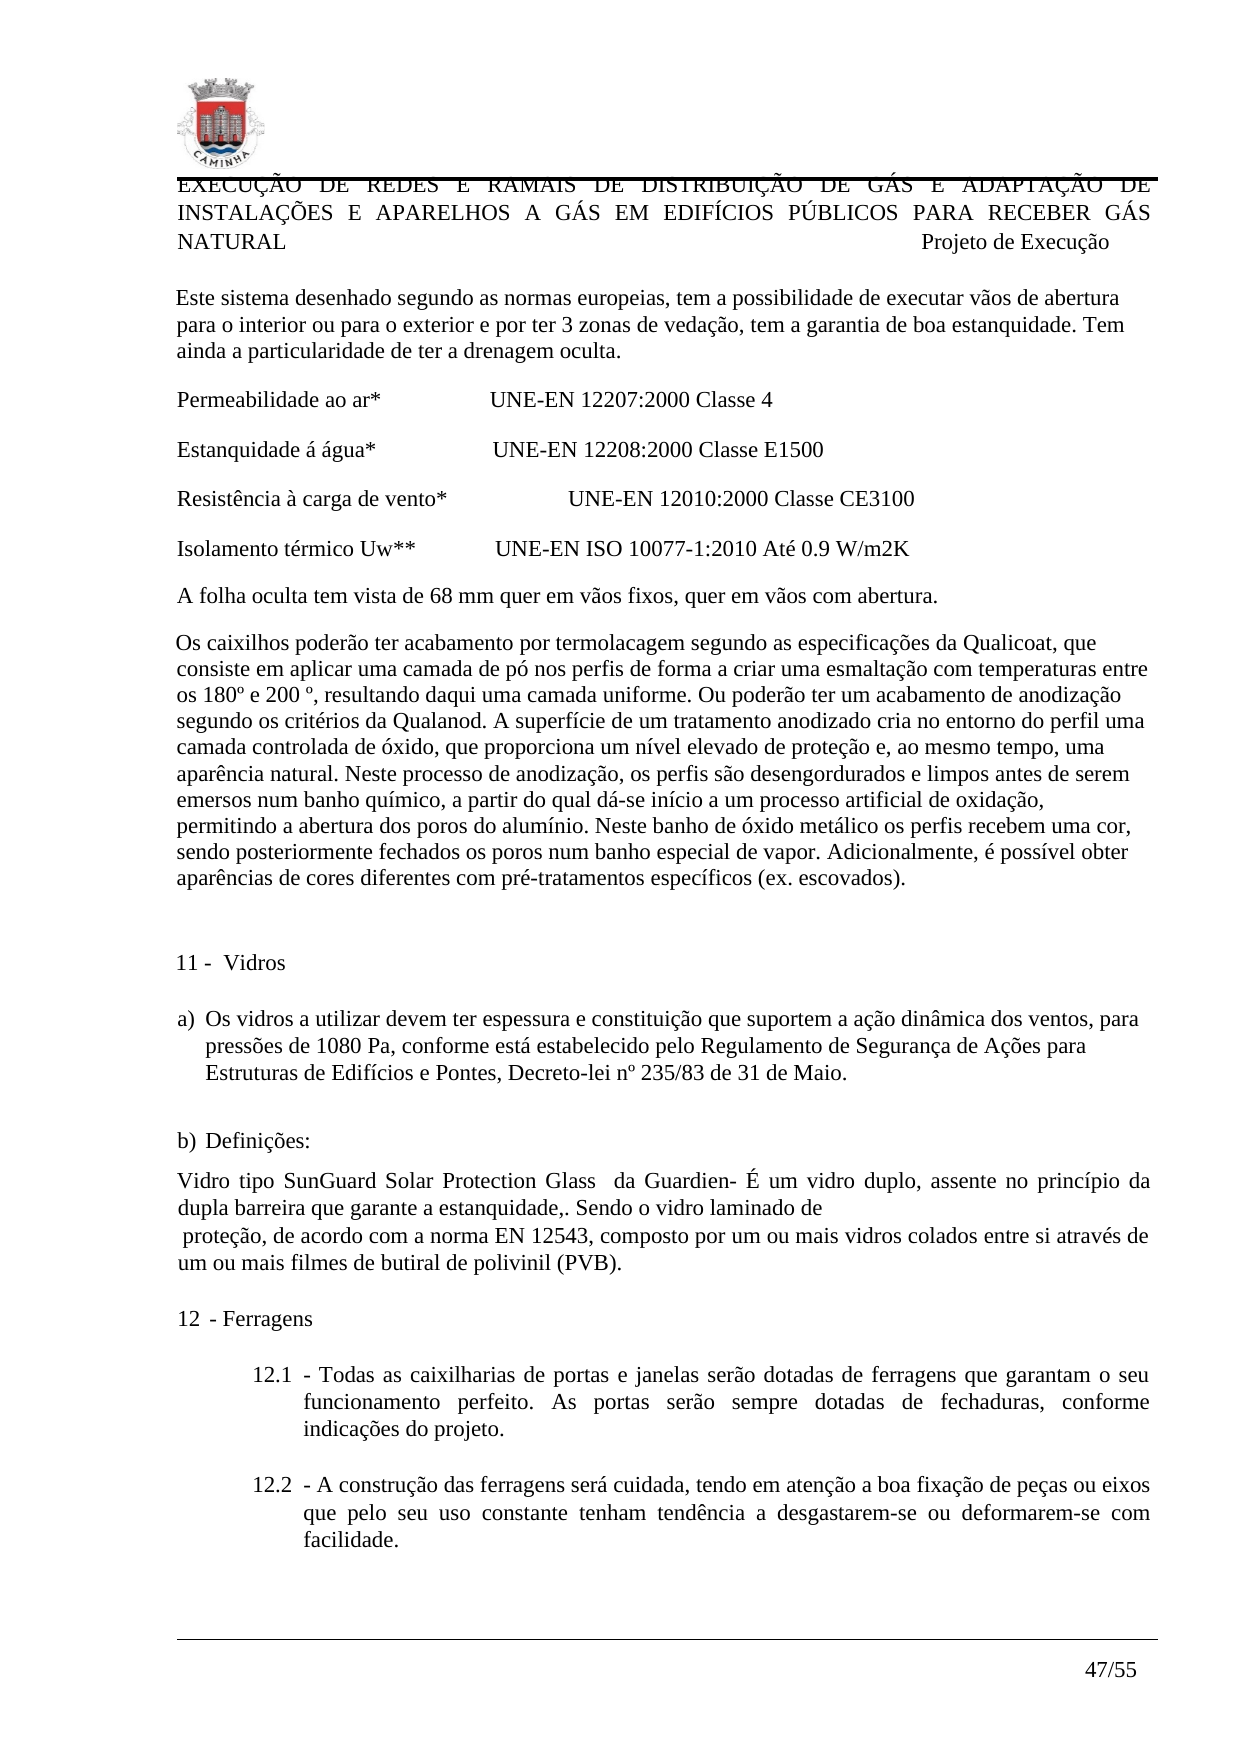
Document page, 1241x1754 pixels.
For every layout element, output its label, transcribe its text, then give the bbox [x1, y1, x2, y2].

text proteção, de acordo com a norma EN 12543, composto por um ou mais vidros colados entre si através de um ou mais filmes de butiral de polivinil (PVB). [177, 1222, 1152, 1275]
list Os vidros a utilizar devem ter espessura e constituição que suportem a ação dinâmica dos ventos, para pressões de 1080 Pa, conforme está estabelecido pelo Regulamento de Segurança de Ações para Estruturas de Edifícios e Pontes, Decreto-lei nº 235/83 de 31 de Maio. [177, 1005, 1152, 1086]
list - A construção das ferragens será cuidada, tendo em atenção a boa fixação de peças ou eixos que pelo seu uso constante tenham tendência a desgastarem-se ou deformarem-se com facilidade. [252, 1471, 1152, 1552]
text Estanquidade á água* UNE-EN 12208:2000 Classe E1500 [177, 436, 1152, 462]
text Resistência à carga de vento* UNE-EN 12010:2000 Classe CE3100 [177, 485, 1152, 512]
picture [177, 78, 265, 169]
list Definições: [177, 1127, 1152, 1153]
text Isolamento térmico Uw** UNE-EN ISO 10077-1:2010 Até 0.9 W/m2K [177, 535, 1152, 561]
list - Todas as caixilharias de portas e janelas serão dotadas de ferragens que garantam o seu funcionamento perfeito. As portas serão sempre dotadas de fechaduras, conforme indicações do projeto. [252, 1361, 1152, 1442]
text Os caixilhos poderão ter acabamento por termolacagem segundo as especificações da Qualicoat, que consiste em aplicar uma camada de pó nos perfis de forma a criar uma esmaltação com temperaturas entre os 180º e 200 º, resultando daqui uma camada uniforme. Ou poderão ter um acabamento de anodização segundo os critérios da Qualanod. A superfície de um tratamento anodizado cria no entorno do perfil uma camada controlada de óxido, que proporciona um nível elevado de proteção e, ao mesmo tempo, uma aparência natural. Neste processo de anodização, os perfis são desengordurados e limpos antes de serem emersos num banho químico, a partir do qual dá-se início a um processo artificial de oxidação, permitindo a abertura dos poros do alumínio. Neste banho de óxido metálico os perfis recebem uma cor, sendo posteriormente fechados os poros num banho especial de vapor. Adicionalmente, é possível obter aparências de cores diferentes com pré-tratamentos específicos (ex. escovados). [175, 629, 1152, 891]
list - Ferragens [177, 1305, 1152, 1331]
text A folha oculta tem vista de 68 mm quer em vãos fixos, quer em vãos com abertura. [177, 582, 1152, 609]
text Este sistema desenhado segundo as normas europeias, tem a possibilidade de executar vãos de abertura para o interior ou para o exterior e por ter 3 zonas de vedação, tem a garantia de boa estanquidade. Tem ainda a particularidade de ter a drenagem oculta. [175, 285, 1152, 363]
text Vidro tipo SunGuard Solar Protection Glass da Guardien- É um vidro duplo, assente no princípio da dupla barreira que garante a estanquidade,. Sendo o vidro laminado de [177, 1167, 1152, 1221]
text Permeabilidade ao ar* UNE-EN 12207:2000 Classe 4 [177, 386, 1152, 412]
text 11 - Vidros [175, 949, 1152, 975]
